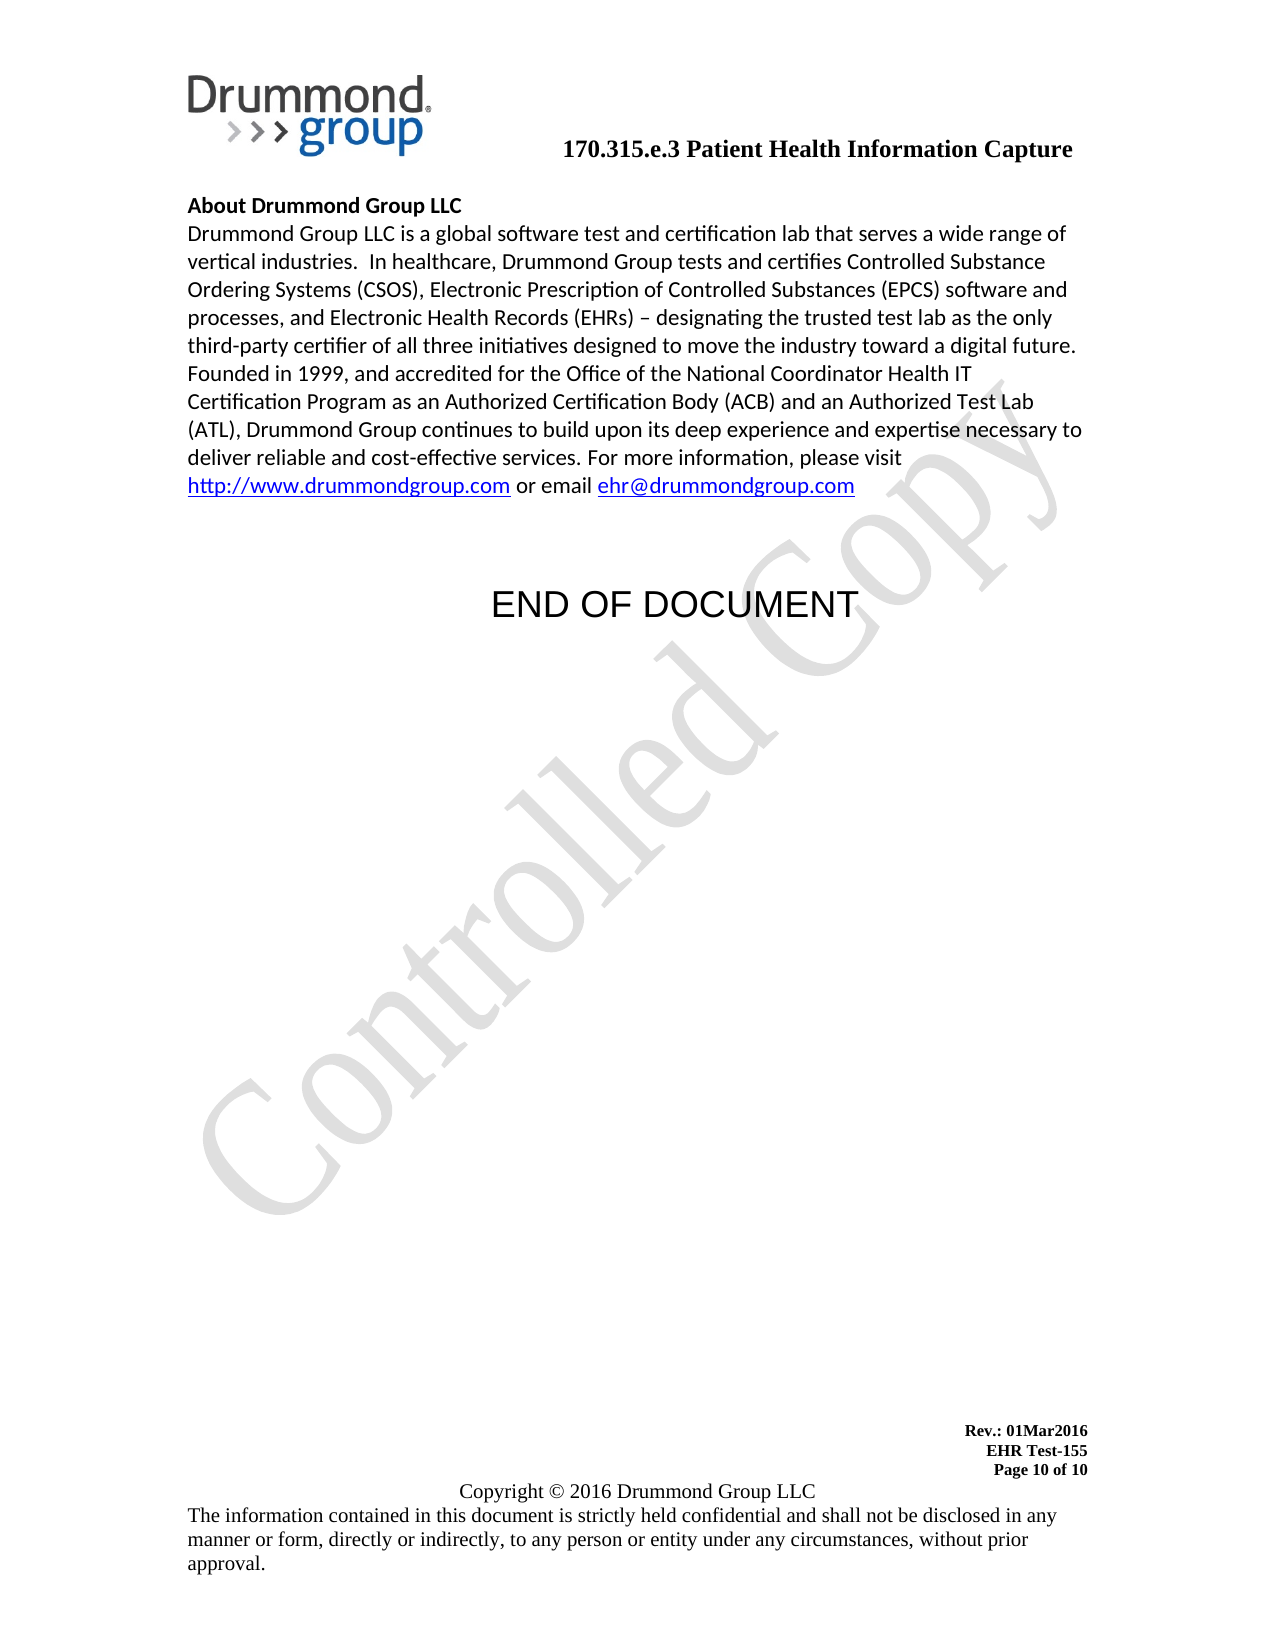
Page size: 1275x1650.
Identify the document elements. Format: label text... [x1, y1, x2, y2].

text END OF DOCUMENT [262, 582, 1087, 625]
picture [187, 75, 433, 157]
text Drummond Group LLC is a global software test and certification lab that serves a wide range of vertical industries. In healthcare, Drummond Group tests and certifies Controlled Substance Ordering Systems (CSOS), Electronic Prescription of Controlled Substances (EPCS) software and processes, and Electronic Health Records (EHRs) – designating the trusted test lab as the only third-party certifier of all three initiatives designed to move the industry toward a digital future. Founded in 1999, and accredited for the Office of the National Coordinator Health IT Certification Program as an Authorized Certification Body (ACB) and an Authorized Test Lab (ATL), Drummond Group continues to build upon its deep experience and expertise necessary to deliver reliable and cost-effective services. For more information, please visit http://www.drummondgroup.com or email ehr@drummondgroup.com [187, 219, 1087, 499]
text About Drummond Group LLC [187, 191, 1087, 219]
